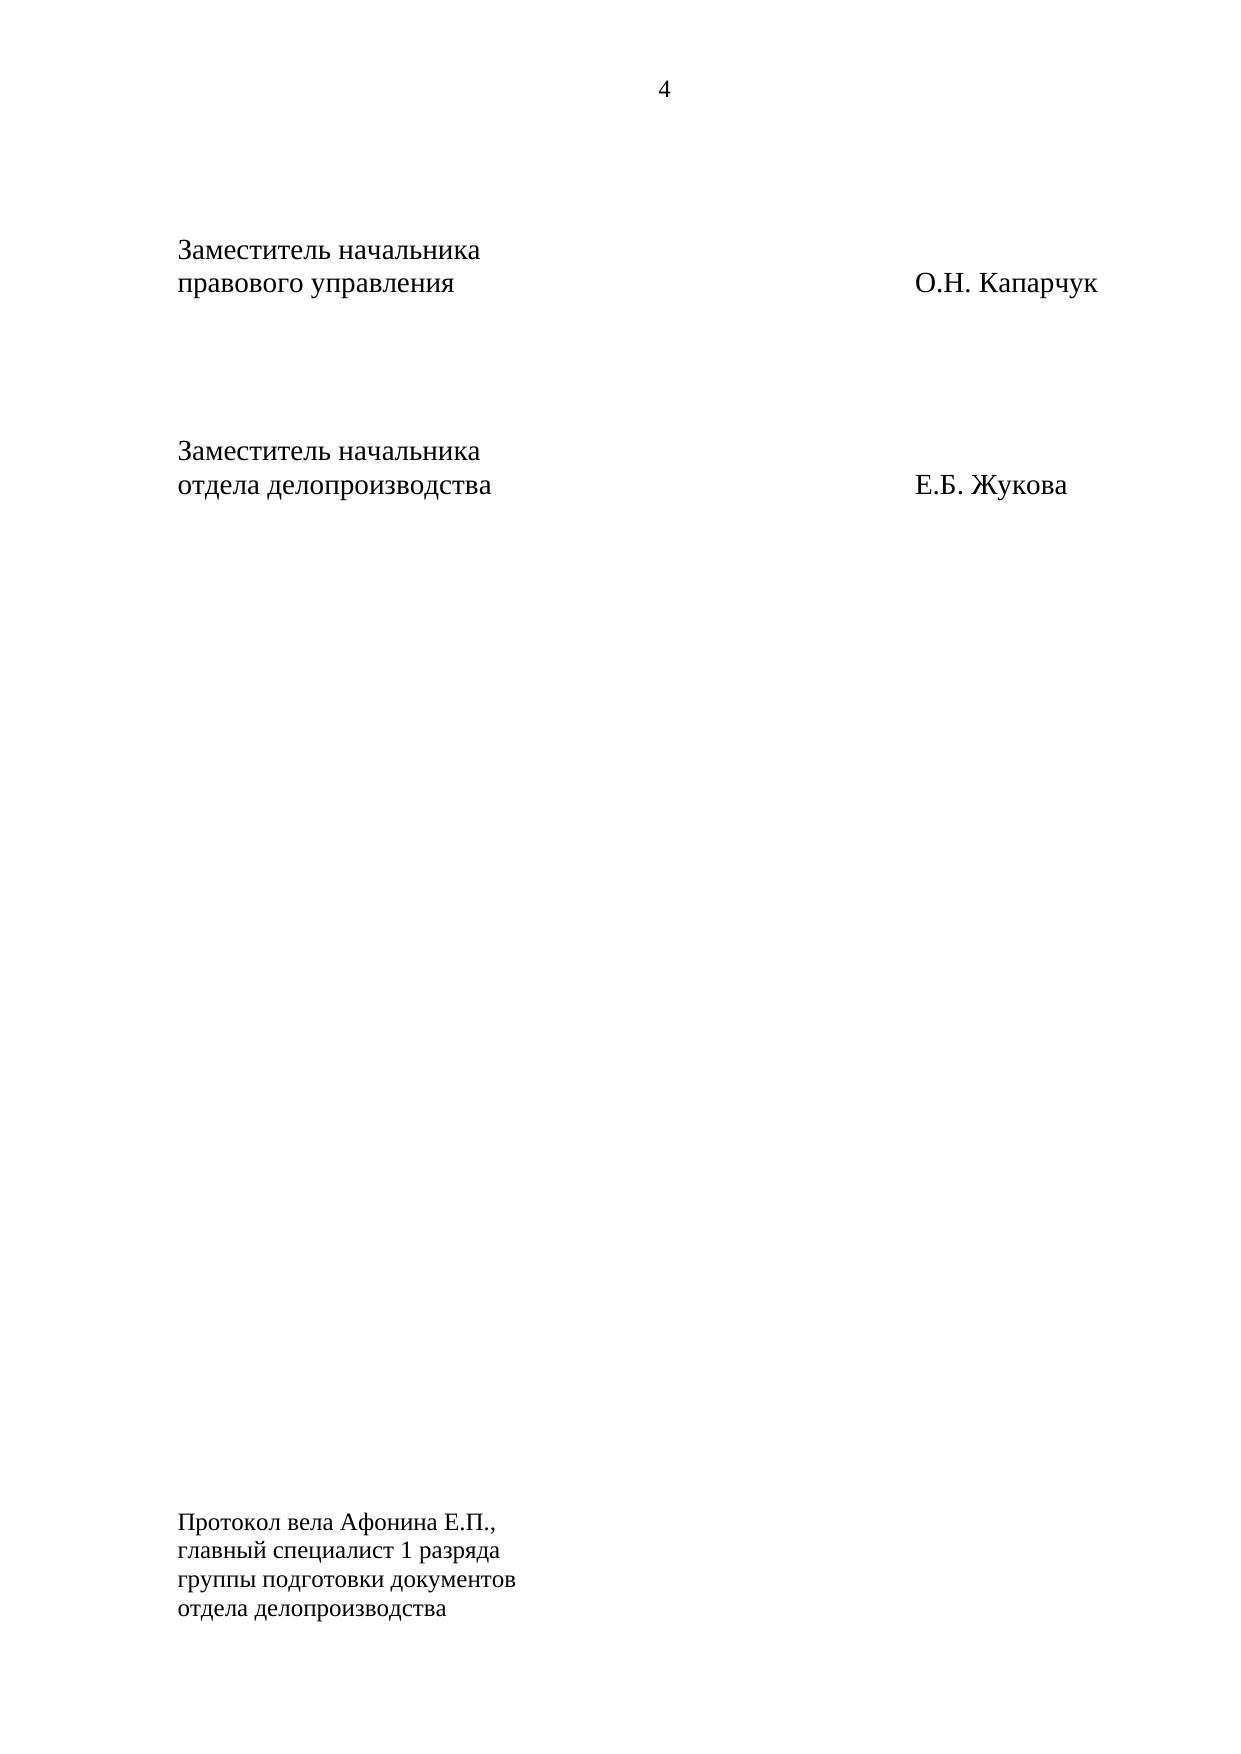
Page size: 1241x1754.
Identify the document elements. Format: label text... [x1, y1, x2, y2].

text группы подготовки документов [177, 1564, 1152, 1593]
text отдела делопроизводства [177, 1593, 1152, 1622]
text правового управления О.Н. Капарчук [177, 266, 1152, 299]
text Заместитель начальника [177, 232, 1152, 266]
text Протокол вела Афонина Е.П., [177, 1507, 1152, 1535]
text отдела делопроизводства Е.Б. Жукова [177, 467, 1152, 500]
text главный специалист 1 разряда [177, 1535, 1152, 1564]
text Заместитель начальника [177, 433, 1152, 467]
